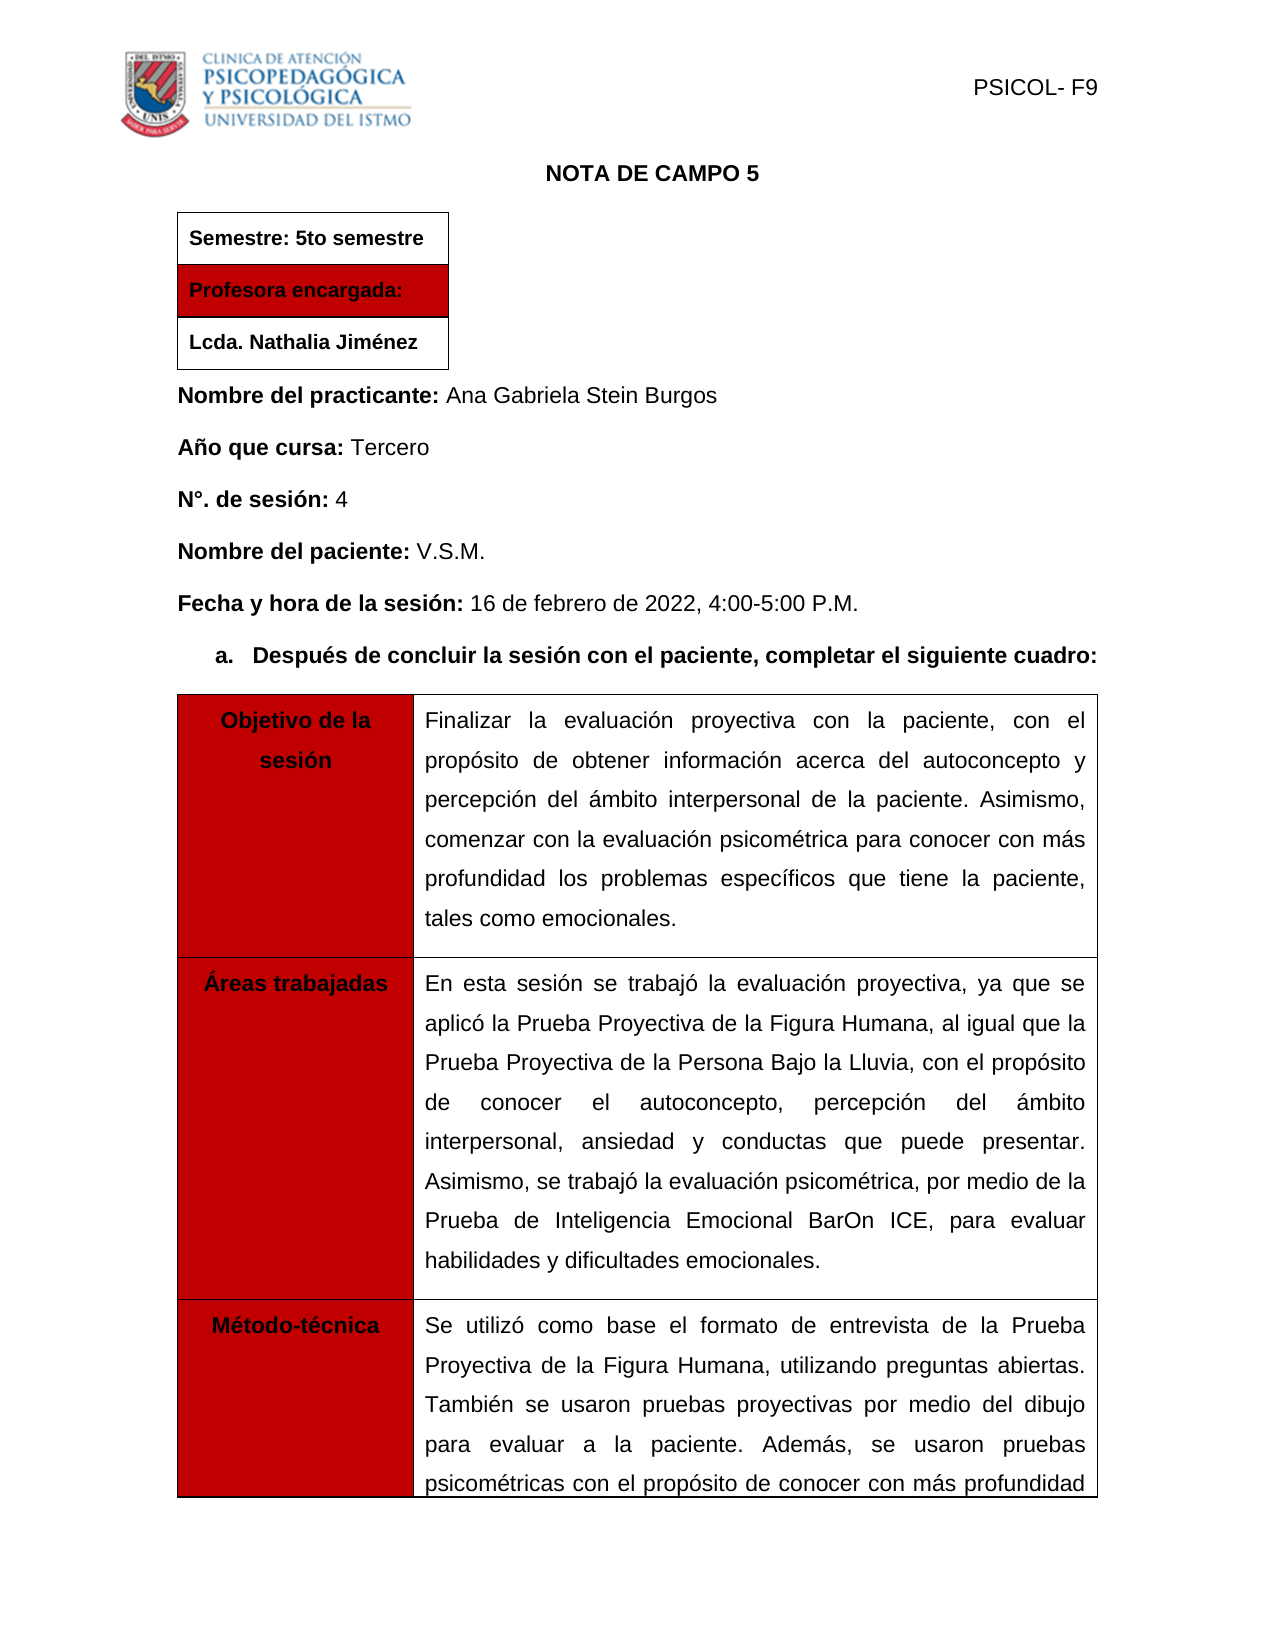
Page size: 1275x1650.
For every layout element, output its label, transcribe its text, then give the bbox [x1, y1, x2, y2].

table_header Objetivo de la sesión [178, 695, 413, 957]
text NOTA DE CAMPO 5 [177, 160, 1127, 187]
text Nombre del practicante: Ana Gabriela Stein Burgos [177, 382, 1127, 408]
text N°. de sesión: 4 [177, 486, 1127, 512]
text Año que cursa: Tercero [177, 434, 1127, 460]
table_cell Áreas trabajadas [178, 958, 413, 1299]
picture [65, 20, 437, 148]
table_cell Lcda. Nathalia Jiménez [178, 318, 448, 368]
table_cell Profesora encargada: [178, 265, 448, 316]
table_header Semestre: 5to semestre [178, 213, 448, 264]
list Después de concluir la sesión con el paciente, completar el siguiente cuadro: [215, 642, 1127, 668]
table_header Finalizar la evaluación proyectiva con la paciente, con el propósito de obtener información acerca del autoconcepto y percepción del ámbito interpersonal de la paciente. Asimismo, comenzar con la evaluación psicométrica para conocer con más profundidad los problemas específicos que tiene la paciente, tales como emocionales. [414, 695, 1097, 957]
text Nombre del paciente: V.S.M. [177, 538, 1127, 564]
text Fecha y hora de la sesión: 16 de febrero de 2022, 4:00-5:00 P.M. [177, 590, 1127, 616]
table_cell En esta sesión se trabajó la evaluación proyectiva, ya que se aplicó la Prueba Proyectiva de la Figura Humana, al igual que la Prueba Proyectiva de la Persona Bajo la Lluvia, con el propósito de conocer el autoconcepto, percepción del ámbito interpersonal, ansiedad y conductas que puede presentar. Asimismo, se trabajó la evaluación psicométrica, por medio de la Prueba de Inteligencia Emocional BarOn ICE, para evaluar habilidades y dificultades emocionales. [414, 958, 1097, 1299]
table_cell Método-técnica [178, 1300, 413, 1496]
